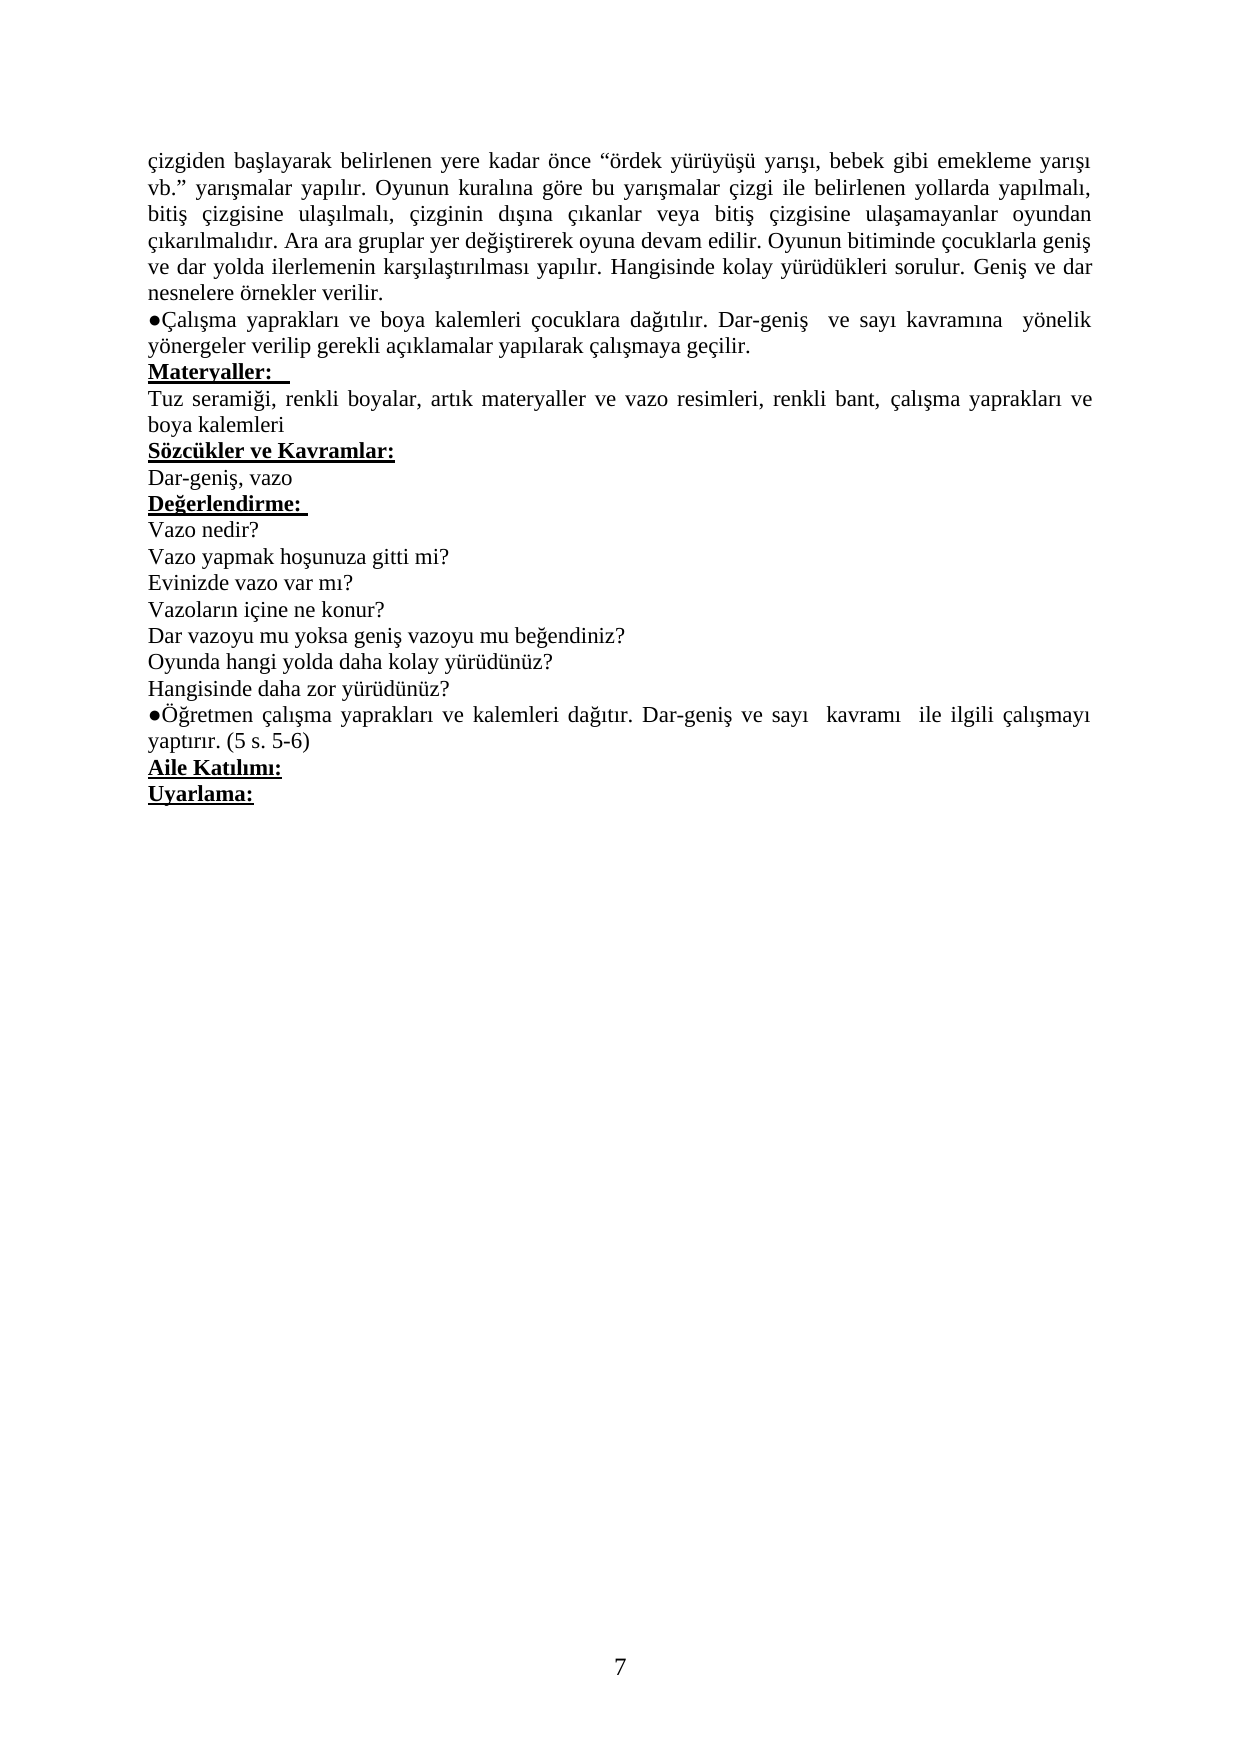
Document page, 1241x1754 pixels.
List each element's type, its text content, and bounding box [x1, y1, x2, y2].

text Uyarlama: [148, 780, 1093, 806]
text Evinizde vazo var mı? [148, 569, 1093, 596]
text Aile Katılımı: [148, 754, 1093, 780]
text Dar-geniş, vazo [148, 464, 1093, 490]
text Materyaller: [148, 358, 1093, 385]
text Sözcükler ve Kavramlar: [148, 437, 1093, 464]
text Değerlendirme: [148, 490, 1093, 517]
text Oyunda hangi yolda daha kolay yürüdünüz? [148, 648, 1093, 675]
text Vazo yapmak hoşunuza gitti mi? [148, 543, 1093, 569]
text Dar vazoyu mu yoksa geniş vazoyu mu beğendiniz? [148, 622, 1093, 648]
text Vazoların içine ne konur? [148, 596, 1093, 622]
text çizgiden başlayarak belirlenen yere kadar önce “ördek yürüyüşü yarışı, bebek gibi emekleme yarışı vb.” yarışmalar yapılır. Oyunun kuralına göre bu yarışmalar çizgi ile belirlenen yollarda yapılmalı, bitiş çizgisine ulaşılmalı, çizginin dışına çıkanlar veya bitiş çizgisine ulaşamayanlar oyundan çıkarılmalıdır. Ara ara gruplar yer değiştirerek oyuna devam edilir. Oyunun bitiminde çocuklarla geniş ve dar yolda ilerlemenin karşılaştırılması yapılır. Hangisinde kolay yürüdükleri sorulur. Geniş ve dar nesnelere örnekler verilir. [148, 148, 1093, 306]
text ●Öğretmen çalışma yaprakları ve kalemleri dağıtır. Dar-geniş ve sayı kavramı ile ilgili çalışmayı yaptırır. (5 s. 5-6) [148, 701, 1093, 754]
text Hangisinde daha zor yürüdünüz? [148, 675, 1093, 701]
text Tuz seramiği, renkli boyalar, artık materyaller ve vazo resimleri, renkli bant, çalışma yaprakları ve boya kalemleri [148, 385, 1093, 437]
text ●Çalışma yaprakları ve boya kalemleri çocuklara dağıtılır. Dar-geniş ve sayı kavramına yönelik yönergeler verilip gerekli açıklamalar yapılarak çalışmaya geçilir. [148, 306, 1093, 358]
text Vazo nedir? [148, 517, 1093, 543]
